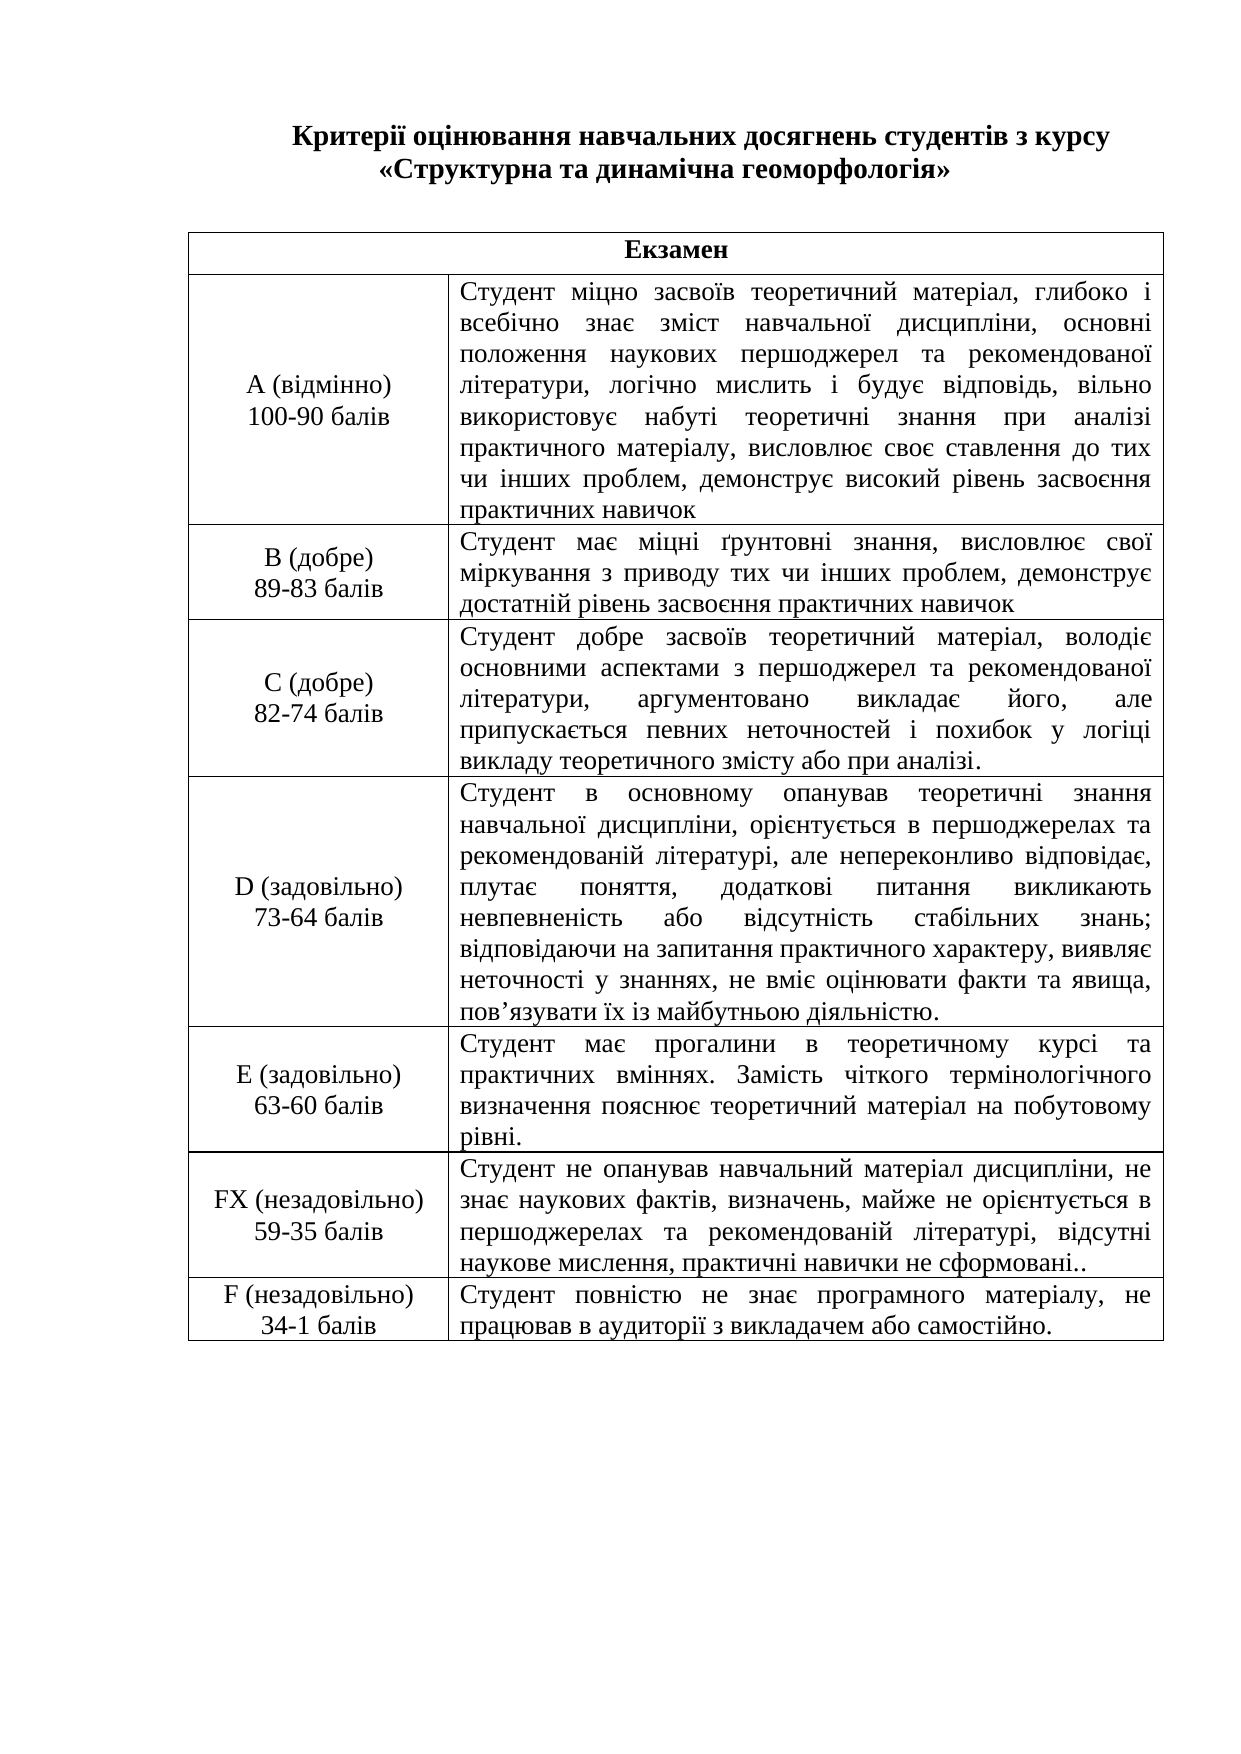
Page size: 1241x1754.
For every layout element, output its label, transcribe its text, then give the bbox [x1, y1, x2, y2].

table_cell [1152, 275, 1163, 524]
table_cell Студент в основному опанував теоретичні знання навчальної дисципліни, орієнтується в першоджерелах та рекомендованій літературі, але непереконливо відповідає, плутає поняття, додаткові питання викликають невпевненість або відсутність стабільних знань; відповідаючи на запитання практичного характеру, виявляє неточності у знаннях, не вміє оцінювати факти та явища, пов’язувати їх із майбутньою діяльністю. [449, 777, 1163, 1026]
table_cell Студент повністю не знає програмного матеріалу, не працював в аудиторії з викладачем або самостійно. [449, 1278, 1163, 1340]
table_cell Студент має прогалини в теоретичному кypci та практичних вміннях. Замість чіткого термінологічного визначення пояснює теоретичний мaтepiaл на побутовому piвні. [449, 1027, 1163, 1151]
table_cell Студент добре засвоїв теоретичний матеріал, володіє основними аспектами з першоджерел та рекомендованої літератури, аргументовано викладає його, але припускається певних неточностей і похибок у логіці викладу теоретичного змісту або при аналізі. [449, 620, 1163, 776]
text Критерії оцінювання навчальних досягнень студентів з курсу «Структурна та динамічна геоморфологія» [177, 118, 1152, 185]
table_cell С (добре) 82-74 балів [189, 620, 448, 776]
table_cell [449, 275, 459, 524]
table_header Екзамен [189, 233, 1163, 274]
table_cell В (добре) 89-83 балів [189, 525, 448, 619]
table_cell FХ (незадовільно) 59-35 балів [189, 1153, 448, 1277]
table_cell F (незадовільно) 34-1 балів [189, 1278, 448, 1340]
table_cell А (відмінно) 100-90 балів [189, 275, 448, 524]
table_cell Е (задовільно) 63-60 балів [189, 1027, 448, 1151]
table_cell Студент має міцні ґрунтовні знання, висловлює свої міркування з приводу тих чи інших проблем, демонструє достатній рівень засвоєння практичних навичок [449, 525, 1163, 619]
table_cell Студент не опанував навчальний матеріал дисципліни, не знає наукових фактів, визначень, майже не орієнтується в першоджерелах та рекомендованій літературі, відсутні наукове мислення, практичні навички не сформовані.. [449, 1153, 1163, 1277]
table_cell D (задовільно) 73-64 балів [189, 777, 448, 1026]
